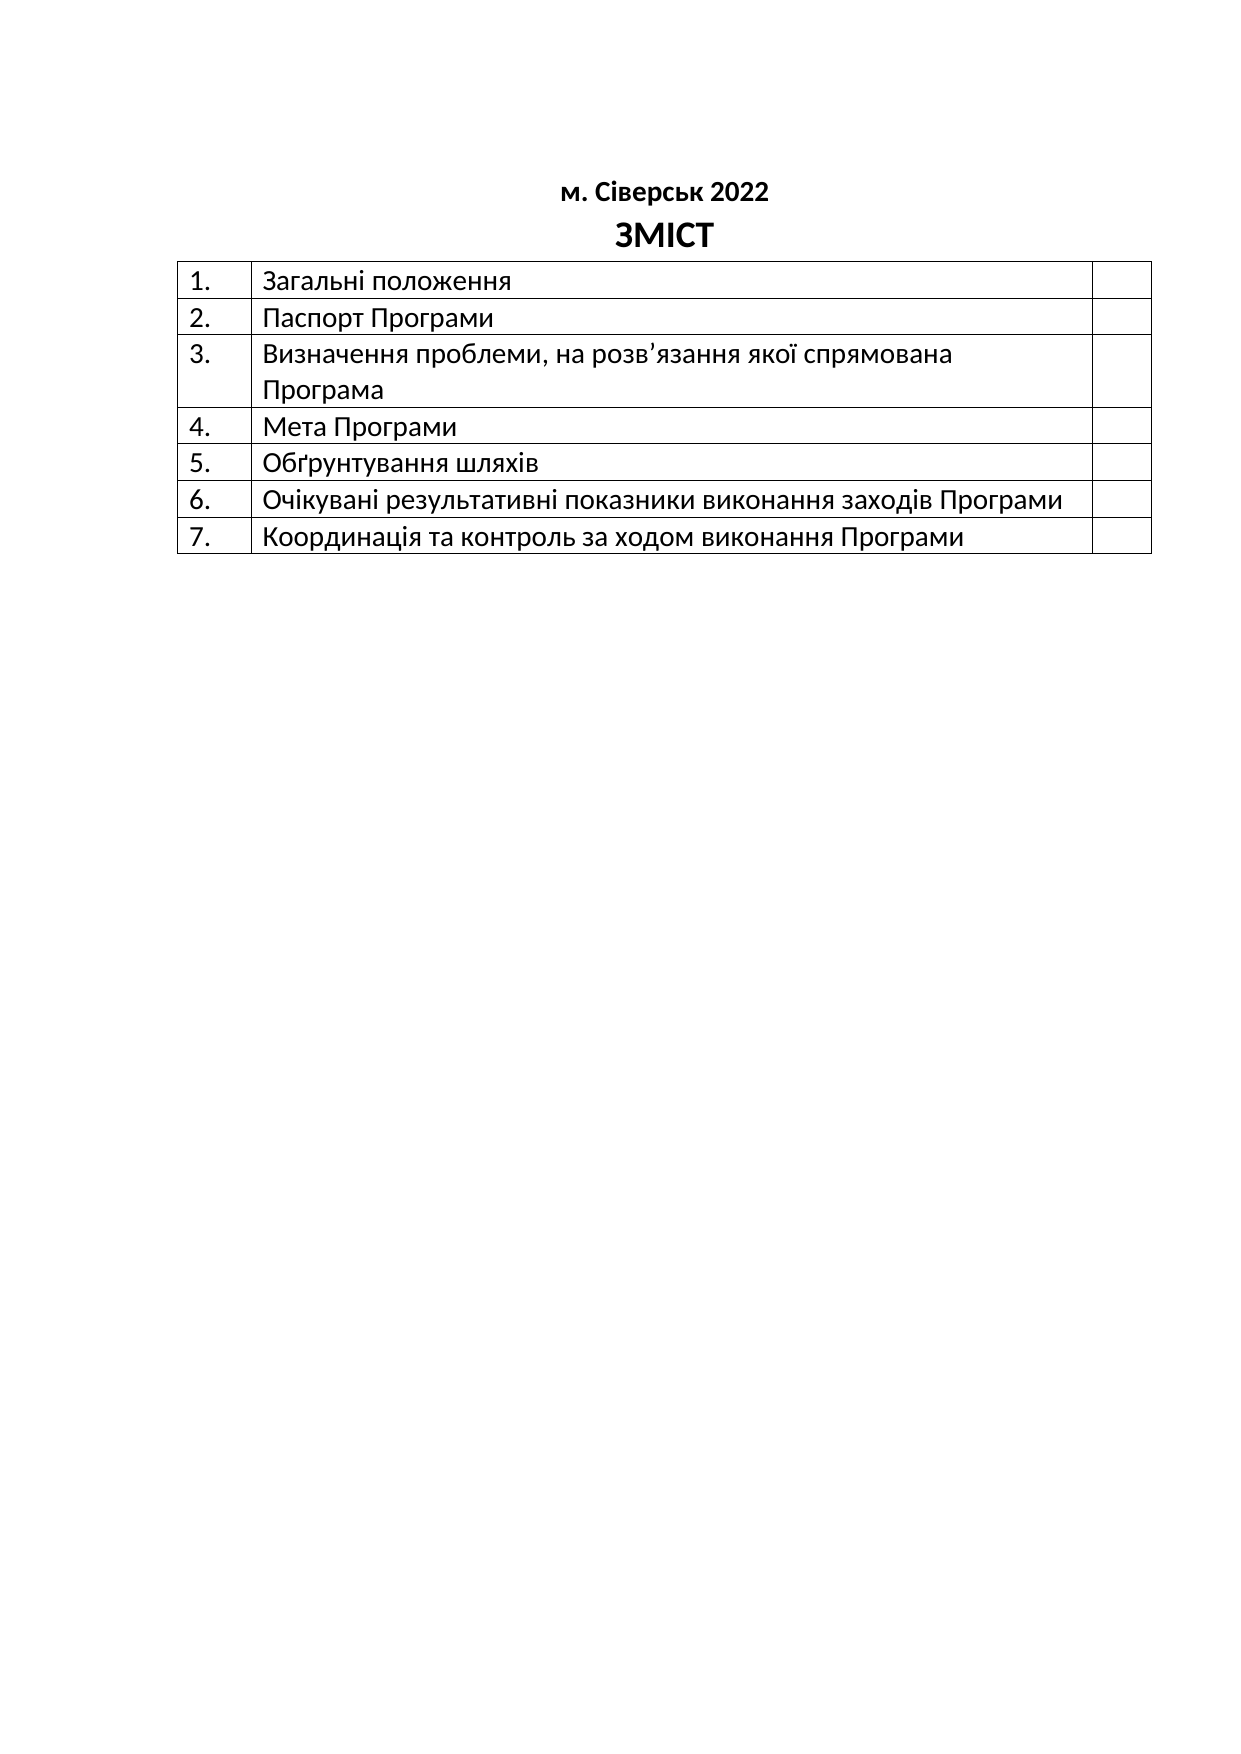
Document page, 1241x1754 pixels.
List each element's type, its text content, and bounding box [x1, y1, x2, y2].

table_cell [1093, 408, 1151, 443]
table_cell Обґрунтування шляхів [252, 444, 1092, 480]
text м. Сіверськ 2022 [177, 173, 1152, 209]
table_cell [1093, 444, 1151, 480]
table_cell 3. [178, 335, 251, 407]
table_cell [1093, 299, 1151, 334]
table_cell 2. [178, 299, 251, 334]
table_header [1093, 262, 1151, 298]
text ЗМІСТ [177, 211, 1152, 257]
table_cell 4. [178, 408, 251, 443]
table_cell 7. [178, 518, 251, 553]
table_cell Визначення проблеми, на розв’язання якої спрямована Програма [252, 335, 1092, 407]
table_cell Мета Програми [252, 408, 1092, 443]
table_cell 6. [178, 481, 251, 517]
table_cell [1093, 481, 1151, 517]
table_cell [1093, 335, 1151, 407]
table_cell Очікувані результативні показники виконання заходів Програми [252, 481, 1092, 517]
table_cell Координація та контроль за ходом виконання Програми [252, 518, 1092, 553]
table_cell Паспорт Програми [252, 299, 1092, 334]
table_cell [1093, 518, 1151, 553]
table_cell 5. [178, 444, 251, 480]
table_header 1. [178, 262, 251, 298]
table_header Загальні положення [252, 262, 1092, 298]
